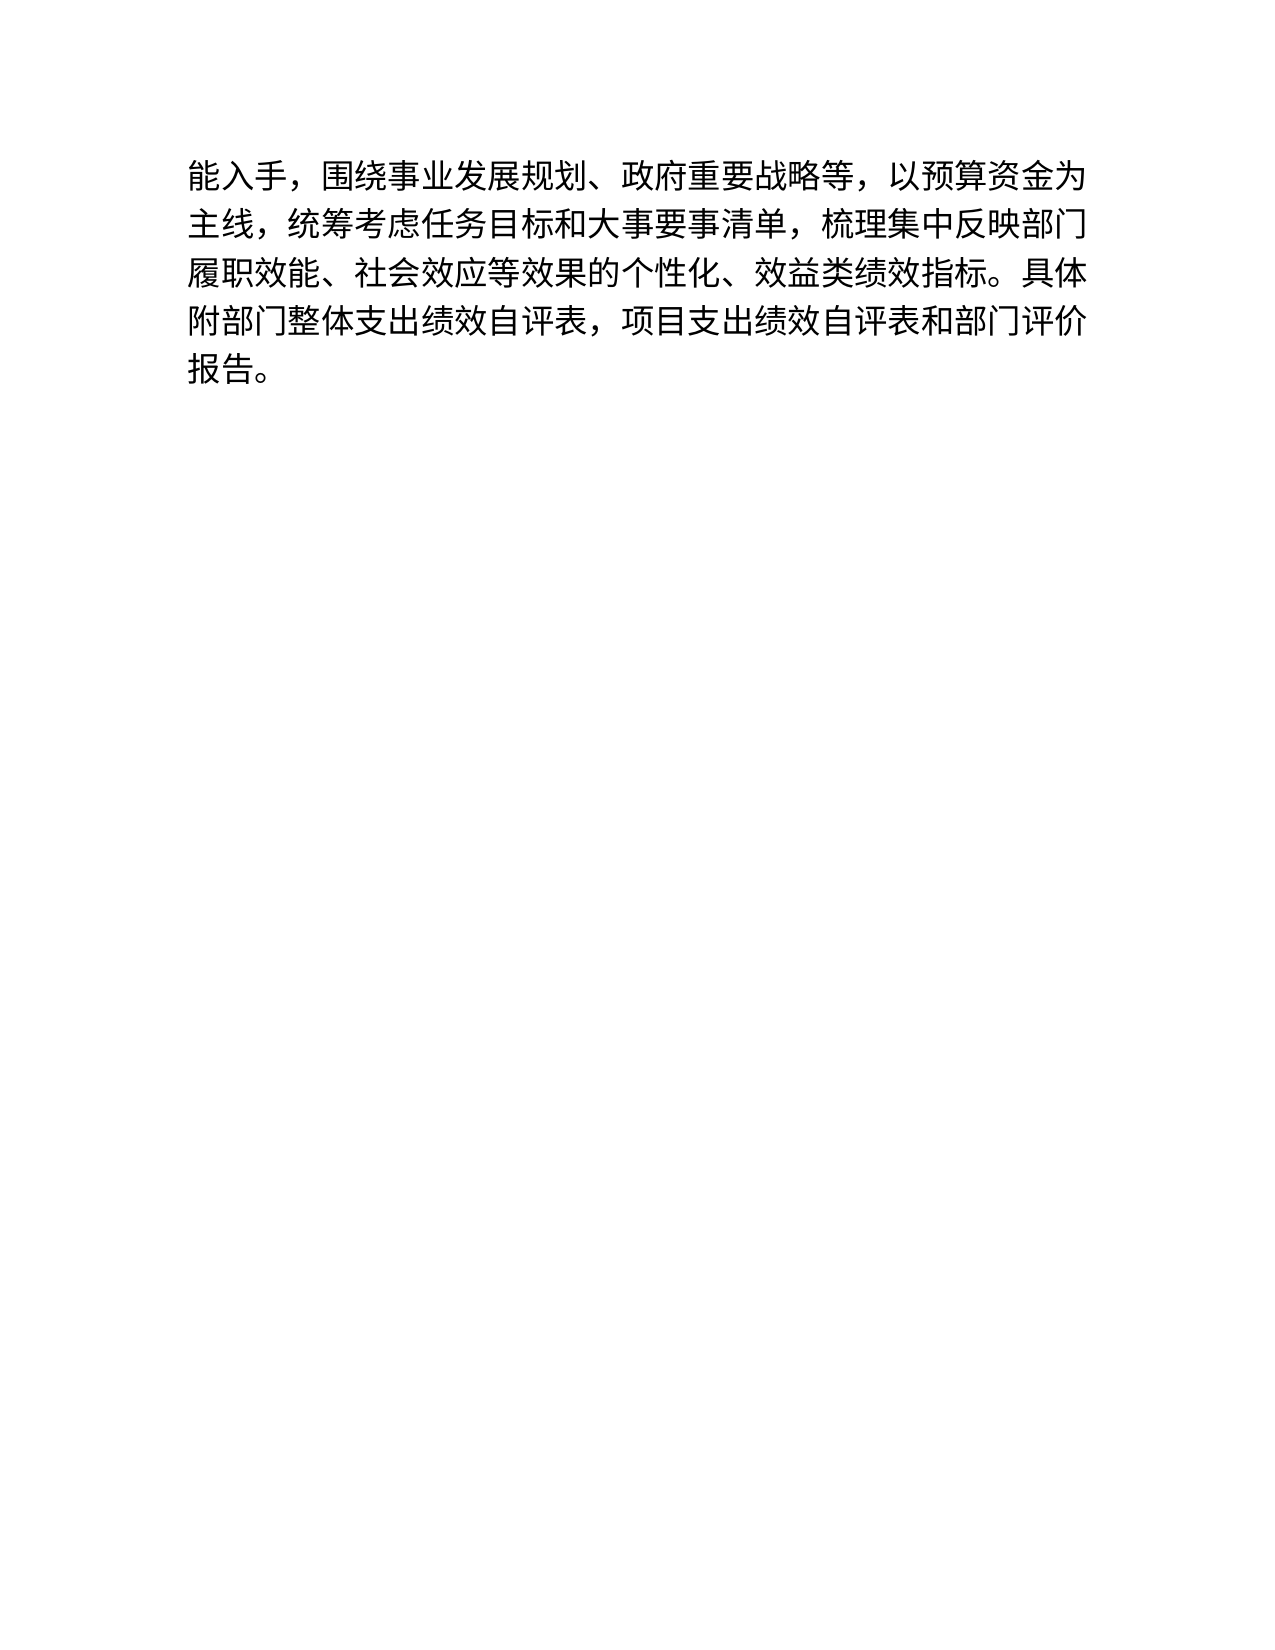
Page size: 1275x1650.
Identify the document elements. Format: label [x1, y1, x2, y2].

text [187, 150, 1087, 391]
